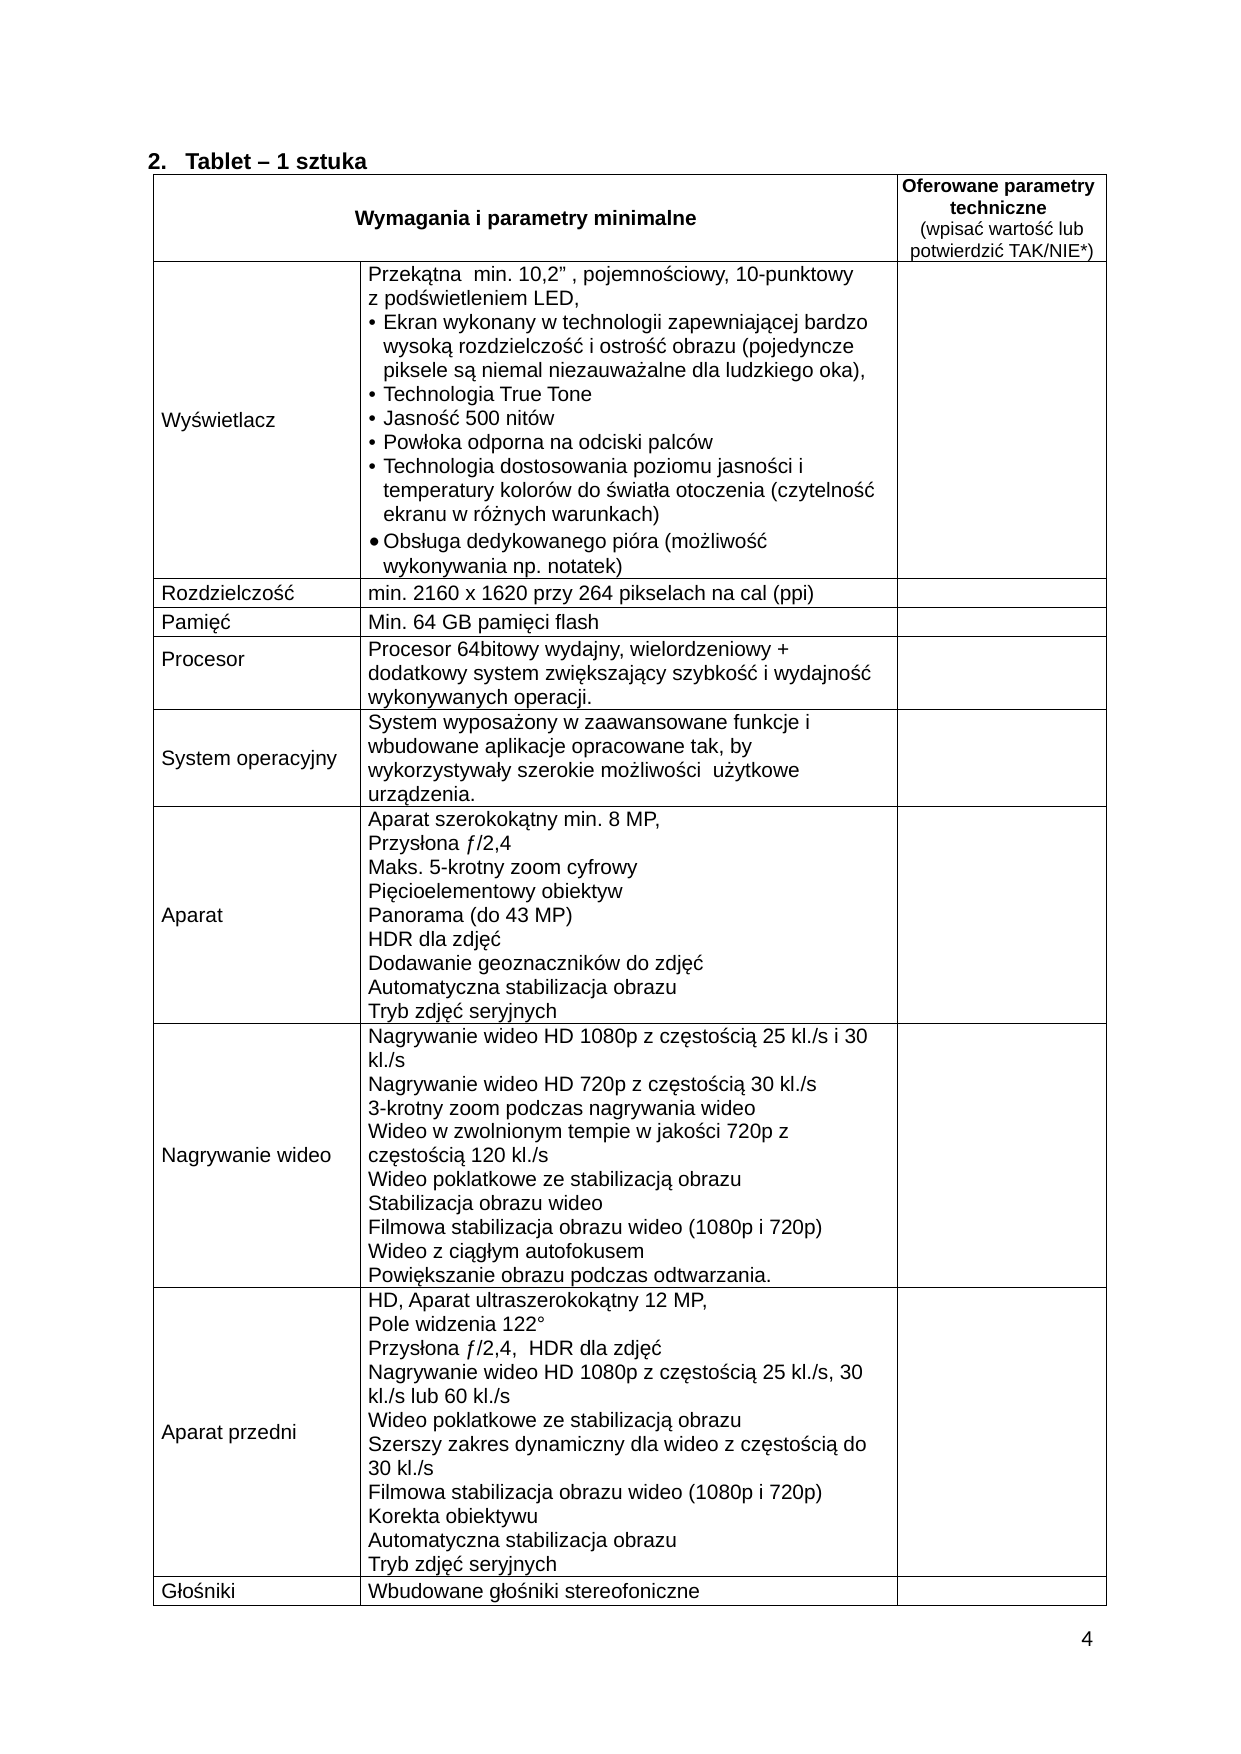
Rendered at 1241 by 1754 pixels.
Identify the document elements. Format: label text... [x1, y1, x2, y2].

table_cell Wbudowane głośniki stereofoniczne [361, 1577, 897, 1604]
table_cell Aparat przedni [154, 1288, 360, 1576]
table_cell Przekątna min. 10,2” , pojemnościowy, 10-punktowy z podświetleniem LED, Ekran wykonany w technologii zapewniającej bardzo wysoką rozdzielczość i ostrość obrazu (pojedyncze piksele są niemal niezauważalne dla ludzkiego oka), Technologia True Tone Jasność 500 nitów Powłoka odporna na odciski palców Technologia dostosowania poziomu jasności i temperatury kolorów do światła otoczenia (czytelność ekranu w różnych warunkach) Obsługa dedykowanego pióra (możliwość wykonywania np. notatek) [361, 262, 897, 578]
table_cell [898, 710, 1106, 806]
table_cell Głośniki [154, 1577, 360, 1604]
table_cell Procesor [154, 637, 360, 709]
table_cell System wyposażony w zaawansowane funkcje i wbudowane aplikacje opracowane tak, by wykorzystywały szerokie możliwości użytkowe urządzenia. [361, 710, 897, 806]
table_cell Wyświetlacz [154, 262, 360, 578]
table_cell Nagrywanie wideo [154, 1024, 360, 1287]
table_cell [898, 1024, 1106, 1287]
table_cell System operacyjny [154, 710, 360, 806]
table_cell [898, 1288, 1106, 1576]
table_cell Aparat szerokokątny min. 8 MP, Przysłona ƒ/2,4 Maks. 5-krotny zoom cyfrowy Pięcioelementowy obiektyw Panorama (do 43 MP) HDR dla zdjęć Dodawanie geoznaczników do zdjęć Automatyczna stabilizacja obrazu Tryb zdjęć seryjnych [361, 807, 897, 1022]
table_cell Rozdzielczość [154, 579, 360, 607]
list Tablet – 1 sztuka [148, 148, 1093, 174]
table_cell [898, 608, 1106, 636]
table_cell [898, 579, 1106, 607]
table_header Oferowane parametry techniczne (wpisać wartość lub potwierdzić TAK/NIE*) [898, 175, 1106, 261]
table_cell Pamięć [154, 608, 360, 636]
table_cell min. 2160 x 1620 przy 264 pikselach na cal (ppi) [361, 579, 897, 607]
table_cell Procesor 64bitowy wydajny, wielordzeniowy + dodatkowy system zwiększający szybkość i wydajność wykonywanych operacji. [361, 637, 897, 709]
table_header Wymagania i parametry minimalne [154, 175, 897, 261]
table_cell [898, 1577, 1106, 1604]
table_cell [898, 637, 1106, 709]
table_cell Aparat [154, 807, 360, 1022]
table_cell [898, 807, 1106, 1022]
table_cell [898, 262, 1106, 578]
table_cell Nagrywanie wideo HD 1080p z częstością 25 kl./s i 30 kl./s Nagrywanie wideo HD 720p z częstością 30 kl./s 3-krotny zoom podczas nagrywania wideo Wideo w zwolnionym tempie w jakości 720p z częstością 120 kl./s Wideo poklatkowe ze stabilizacją obrazu Stabilizacja obrazu wideo Filmowa stabilizacja obrazu wideo (1080p i 720p) Wideo z ciągłym autofokusem Powiększanie obrazu podczas odtwarzania. [361, 1024, 897, 1287]
table_cell Min. 64 GB pamięci flash [361, 608, 897, 636]
table_cell HD, Aparat ultraszerokokątny 12 MP, Pole widzenia 122° Przysłona ƒ/2,4, HDR dla zdjęć Nagrywanie wideo HD 1080p z częstością 25 kl./s, 30 kl./s lub 60 kl./s Wideo poklatkowe ze stabilizacją obrazu Szerszy zakres dynamiczny dla wideo z częstością do 30 kl./s Filmowa stabilizacja obrazu wideo (1080p i 720p) Korekta obiektywu Automatyczna stabilizacja obrazu Tryb zdjęć seryjnych [361, 1288, 897, 1576]
